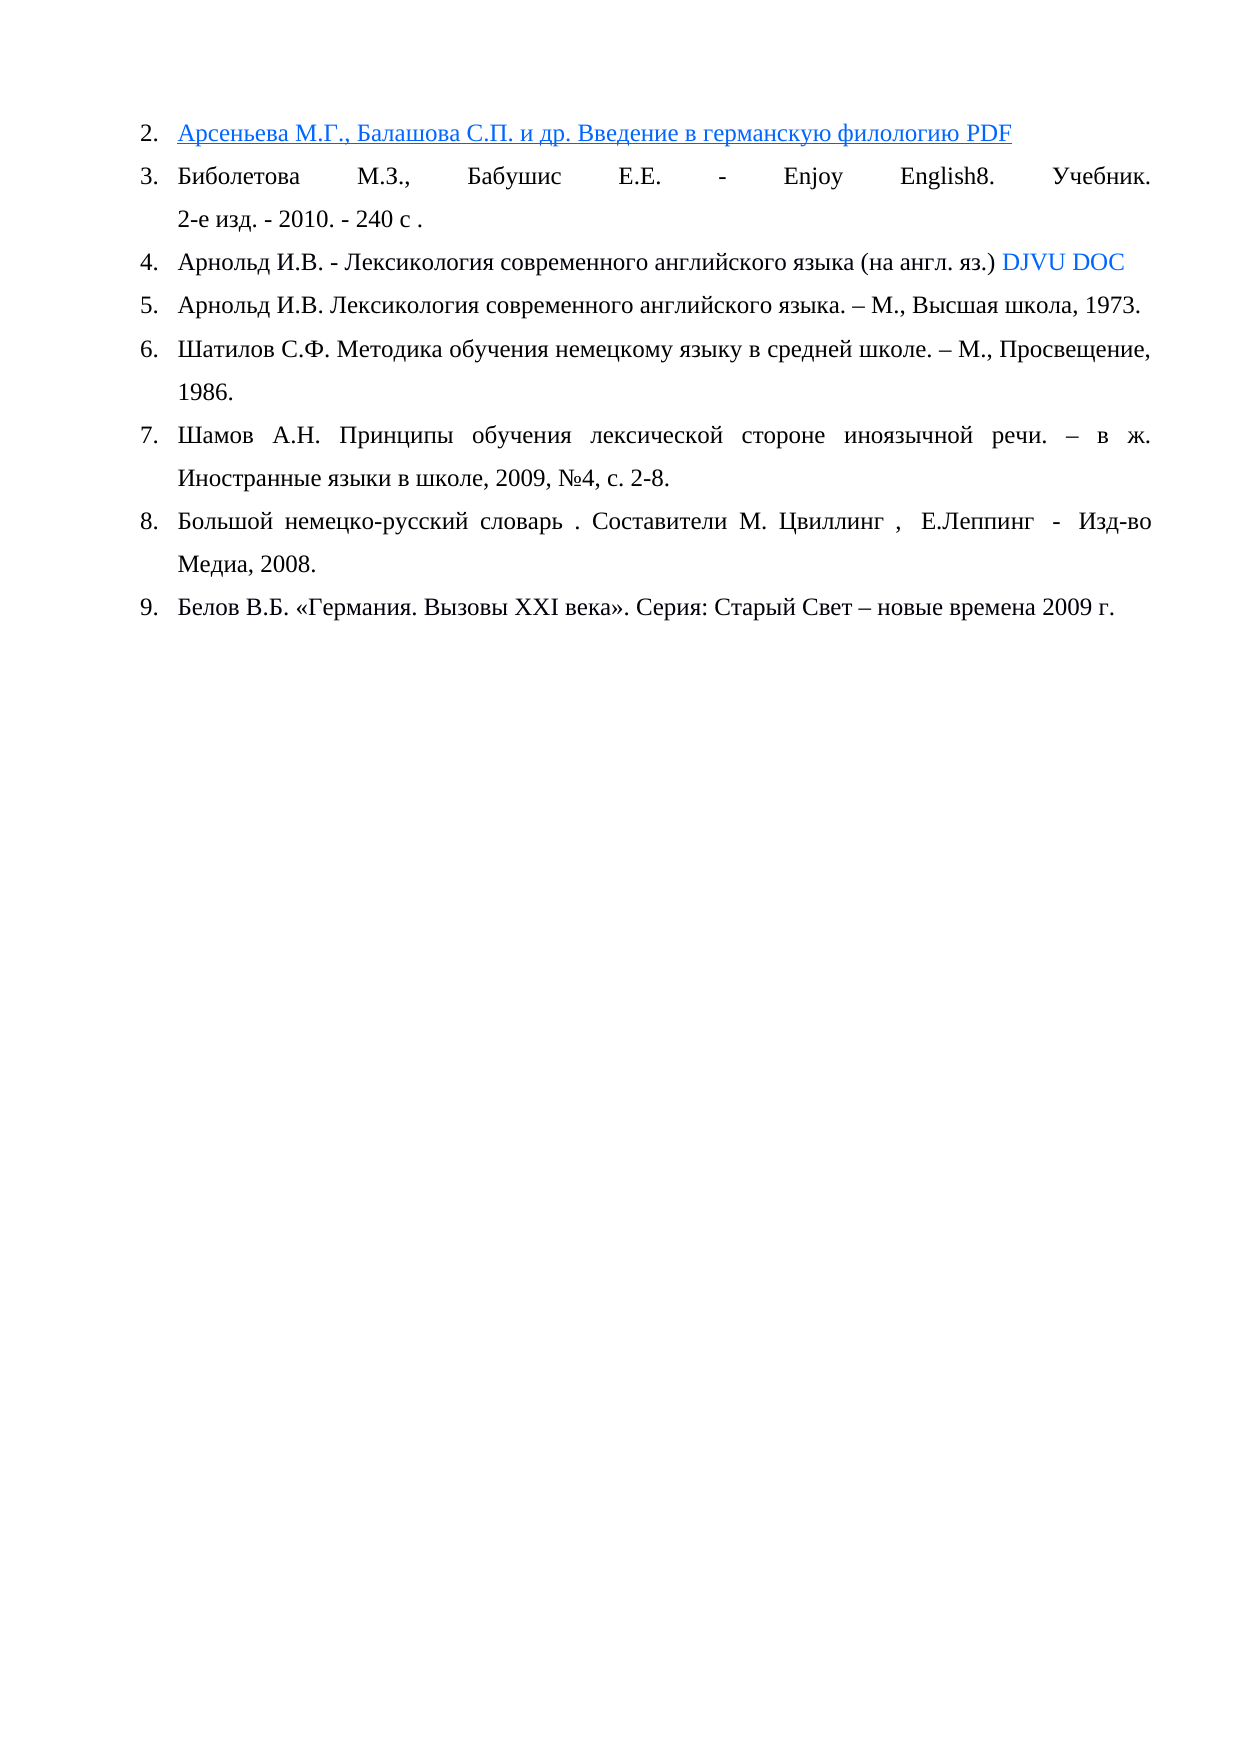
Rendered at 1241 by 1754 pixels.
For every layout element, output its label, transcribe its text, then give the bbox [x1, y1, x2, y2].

list Арнольд И.В. Лексикология современного английского языка. – М., Высшая школа, 1973. [140, 291, 1152, 319]
list Большой немецко-русский словарь . Составители М. Цвиллинг , Е.Леппинг - Изд-во Медиа, 2008. [140, 506, 1152, 578]
list Шамов А.Н. Принципы обучения лексической стороне иноязычной речи. – в ж. Иностранные языки в школе, 2009, №4, с. 2-8. [140, 420, 1152, 492]
list Шатилов С.Ф. Методика обучения немецкому языку в средней школе. – М., Просвещение, 1986. [140, 334, 1152, 406]
list Биболетова М.З., Бабушис Е.Е. - Enjoy English8. Учебник. 2-е изд. - 2010. - 240 с . [140, 161, 1152, 233]
list Белов В.Б. «Германия. Вызовы XXI века». Серия: Старый Свет – новые времена 2009 г. [140, 592, 1152, 621]
list Арнольд И.В. - Лексикология современного английского языка (на англ. яз.) DJVU DOC [140, 247, 1152, 276]
list Арсеньева М.Г., Балашова С.П. и др. Введение в германскую филологию PDF [140, 118, 1152, 147]
